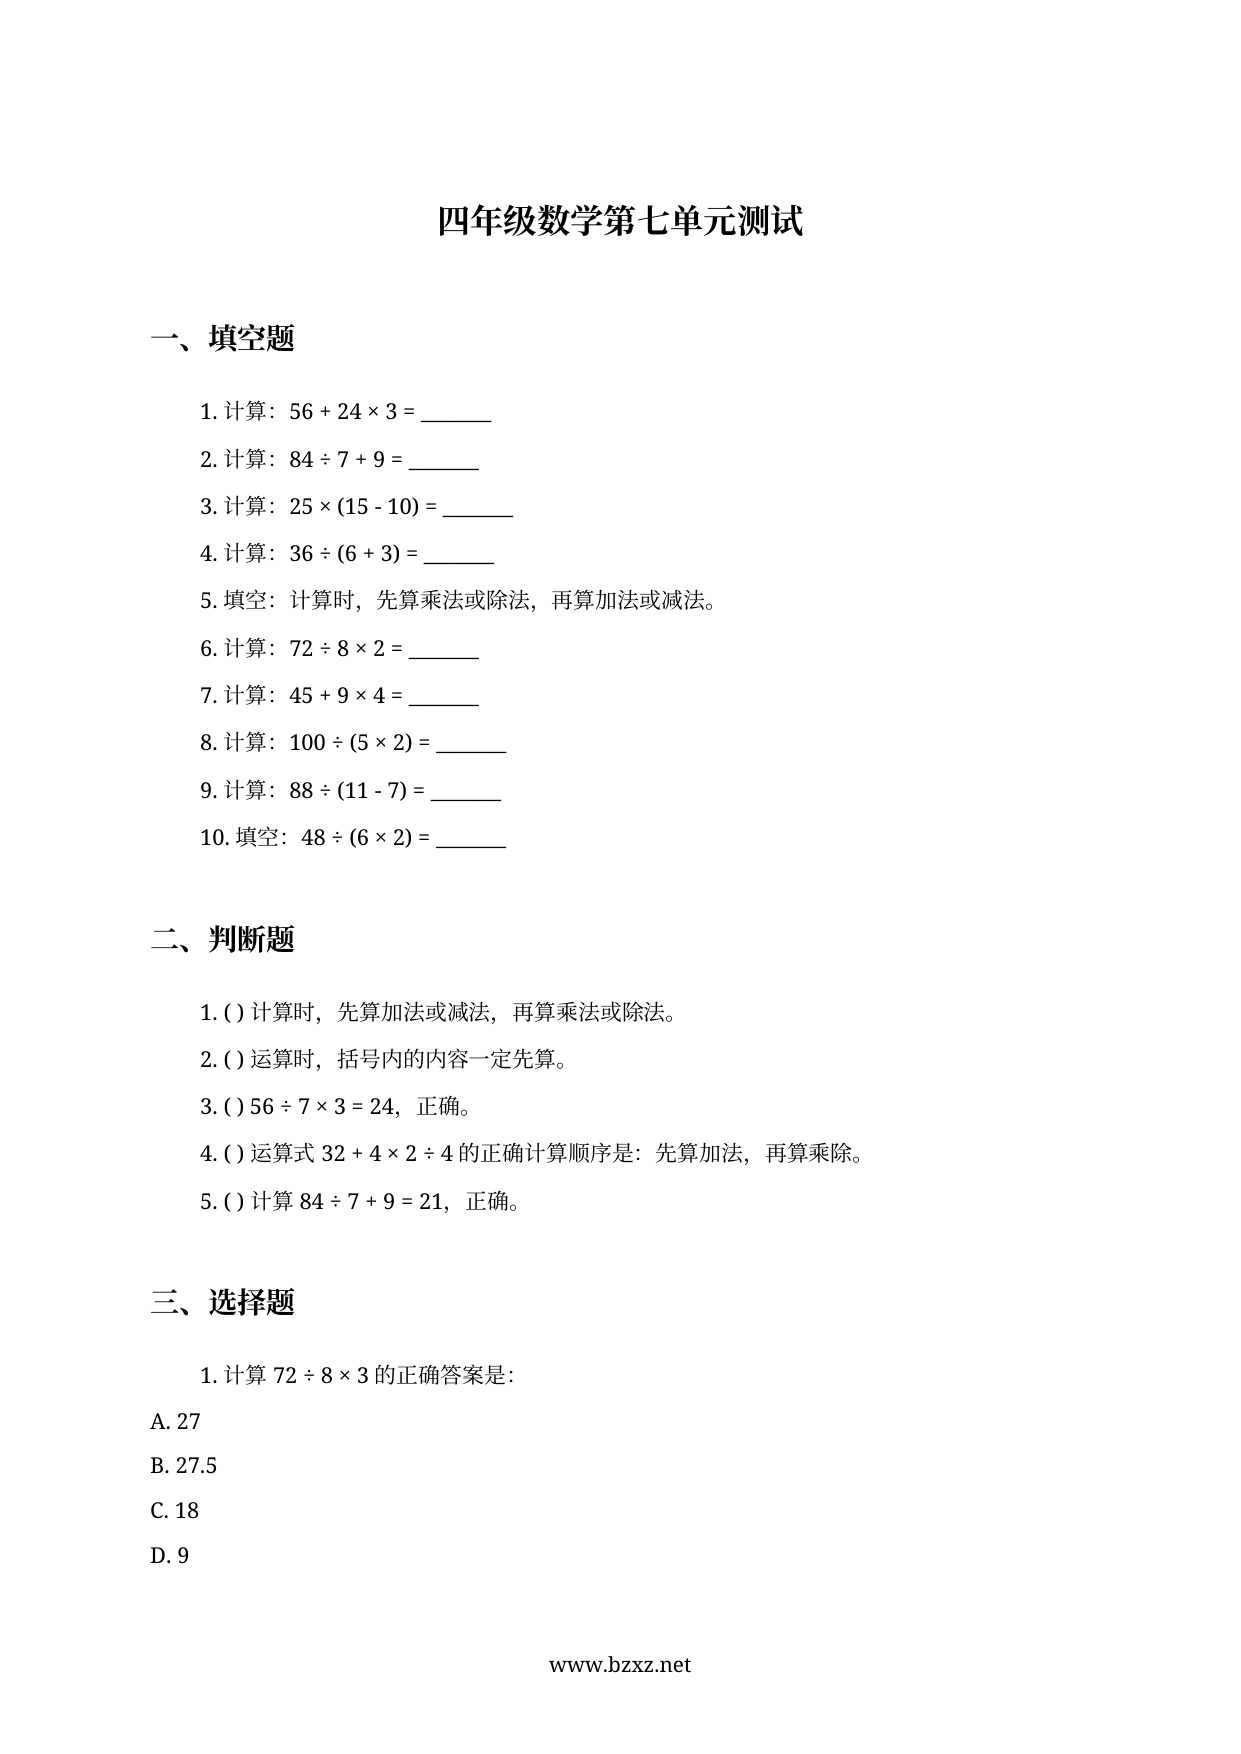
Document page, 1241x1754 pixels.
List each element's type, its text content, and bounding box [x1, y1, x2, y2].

text 6. 计算：72 ÷ 8 × 2 = _______ [150, 631, 1090, 663]
text 1. 计算 72 ÷ 8 × 3 的正确答案是： [150, 1358, 1090, 1390]
text 1. 计算：56 + 24 × 3 = _______ [150, 394, 1090, 426]
text B. 27.5 [150, 1451, 1090, 1480]
text 10. 填空：48 ÷ (6 × 2) = _______ [150, 820, 1090, 852]
text 7. 计算：45 + 9 × 4 = _______ [150, 678, 1090, 710]
text 4. 计算：36 ÷ (6 + 3) = _______ [150, 536, 1090, 568]
text D. 9 [150, 1540, 1090, 1570]
text 1. ( ) 计算时，先算加法或减法，再算乘法或除法。 [150, 995, 1090, 1026]
text C. 18 [150, 1495, 1090, 1525]
text 3. 计算：25 × (15 - 10) = _______ [150, 489, 1090, 521]
text 8. 计算：100 ÷ (5 × 2) = _______ [150, 726, 1090, 757]
subtitle 四年级数学第七单元测试 [150, 195, 1090, 243]
text 4. ( ) 运算式 32 + 4 × 2 ÷ 4 的正确计算顺序是：先算加法，再算乘除。 [150, 1137, 1090, 1168]
text 2. 计算：84 ÷ 7 + 9 = _______ [150, 442, 1090, 473]
subtitle 三、选择题 [150, 1280, 1090, 1322]
text 2. ( ) 运算时，括号内的内容一定先算。 [150, 1042, 1090, 1074]
text 9. 计算：88 ÷ (11 - 7) = _______ [150, 773, 1090, 804]
text 5. 填空：计算时，先算乘法或除法，再算加法或减法。 [150, 584, 1090, 615]
text A. 27 [150, 1406, 1090, 1436]
text 3. ( ) 56 ÷ 7 × 3 = 24，正确。 [150, 1089, 1090, 1121]
subtitle 二、判断题 [150, 916, 1090, 958]
subtitle 一、填空题 [150, 316, 1090, 358]
text 5. ( ) 计算 84 ÷ 7 + 9 = 21，正确。 [150, 1184, 1090, 1216]
